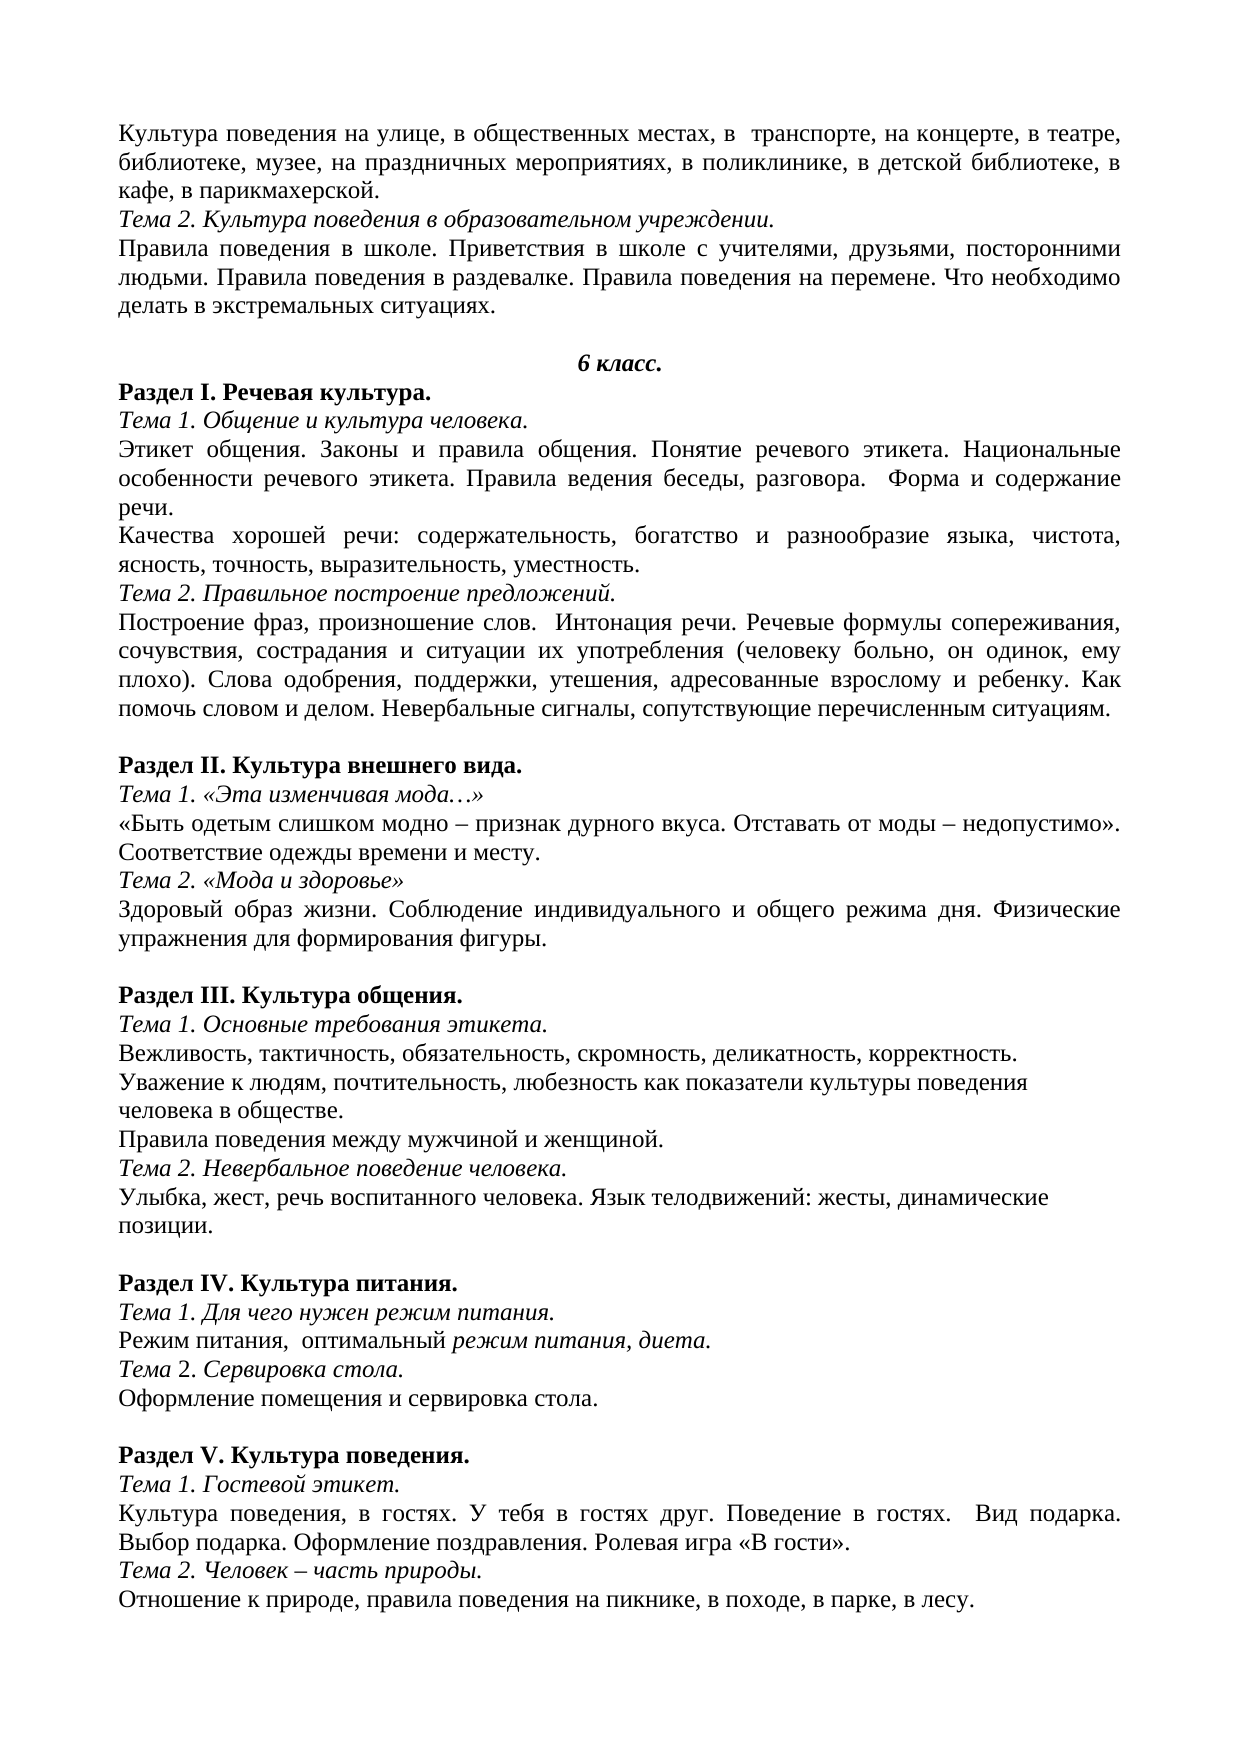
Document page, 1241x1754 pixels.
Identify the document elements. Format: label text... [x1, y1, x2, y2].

text Улыбка, жест, речь воспитанного человека. Язык телодвижений: жесты, динамические позиции. [118, 1182, 1122, 1239]
text Правила поведения между мужчиной и женщиной. [118, 1124, 1122, 1153]
text Тема 1. Гостевой этикет. [118, 1469, 1122, 1498]
text Тема 2. Человек – часть природы. [118, 1556, 1122, 1584]
text Правила поведения в школе. Приветствия в школе с учителями, друзьями, посторонними людьми. Правила поведения в раздевалке. Правила поведения на перемене. Что необходимо делать в экстремальных ситуациях. [118, 233, 1122, 319]
text Тема 1. Общение и культура человека. [118, 406, 1122, 434]
text Тема 2. Правильное построение предложений. [118, 578, 1122, 607]
text Тема 2. Сервировка стола. [118, 1354, 1122, 1383]
text Раздел IV. Культура питания. [118, 1268, 1122, 1297]
text Раздел II. Культура внешнего вида. [118, 751, 1122, 779]
text Здоровый образ жизни. Соблюдение индивидуального и общего режима дня. Физические упражнения для формирования фигуры. [118, 894, 1122, 952]
text Отношение к природе, правила поведения на пикнике, в походе, в парке, в лесу. [118, 1584, 1122, 1613]
text Вежливость, тактичность, обязательность, скромность, деликатность, корректность. Уважение к людям, почтительность, любезность как показатели культуры поведения человека в обществе. [118, 1038, 1122, 1124]
text Оформление помещения и сервировка стола. [118, 1383, 1122, 1412]
text Раздел I. Речевая культура. [118, 377, 1122, 406]
text 6 класс. [118, 348, 1122, 377]
text Построение фраз, произношение слов. Интонация речи. Речевые формулы сопереживания, сочувствия, сострадания и ситуации их употребления (человеку больно, он одинок, ему плохо). Слова одобрения, поддержки, утешения, адресованные взрослому и ребенку. Как помочь словом и делом. Невербальные сигналы, сопутствующие перечисленным ситуациям. [118, 607, 1122, 722]
text Культура поведения, в гостях. У тебя в гостях друг. Поведение в гостях. Вид подарка. Выбор подарка. Оформление поздравления. Ролевая игра «В гости». [118, 1498, 1122, 1556]
text Тема 1. «Эта изменчивая мода…» [118, 779, 1122, 808]
text «Быть одетым слишком модно – признак дурного вкуса. Отставать от моды – недопустимо». Соответствие одежды времени и месту. [118, 808, 1122, 866]
text Культура поведения на улице, в общественных местах, в транспорте, на концерте, в театре, библиотеке, музее, на праздничных мероприятиях, в поликлинике, в детской библиотеке, в кафе, в парикмахерской. [118, 118, 1122, 204]
text Тема 2. «Мода и здоровье» [118, 866, 1122, 894]
text Тема 2. Культура поведения в образовательном учреждении. [118, 204, 1122, 233]
text Режим питания, оптимальный режим питания, диета. [118, 1326, 1122, 1354]
text Раздел III. Культура общения. [118, 981, 1122, 1009]
text Качества хорошей речи: содержательность, богатство и разнообразие языка, чистота, ясность, точность, выразительность, уместность. [118, 521, 1122, 578]
text Тема 1. Для чего нужен режим питания. [118, 1297, 1122, 1326]
text Раздел V. Культура поведения. [118, 1441, 1122, 1469]
text Тема 1. Основные требования этикета. [118, 1009, 1122, 1038]
text Этикет общения. Законы и правила общения. Понятие речевого этикета. Национальные особенности речевого этикета. Правила ведения беседы, разговора. Форма и содержание речи. [118, 434, 1122, 521]
text Тема 2. Невербальное поведение человека. [118, 1153, 1122, 1182]
